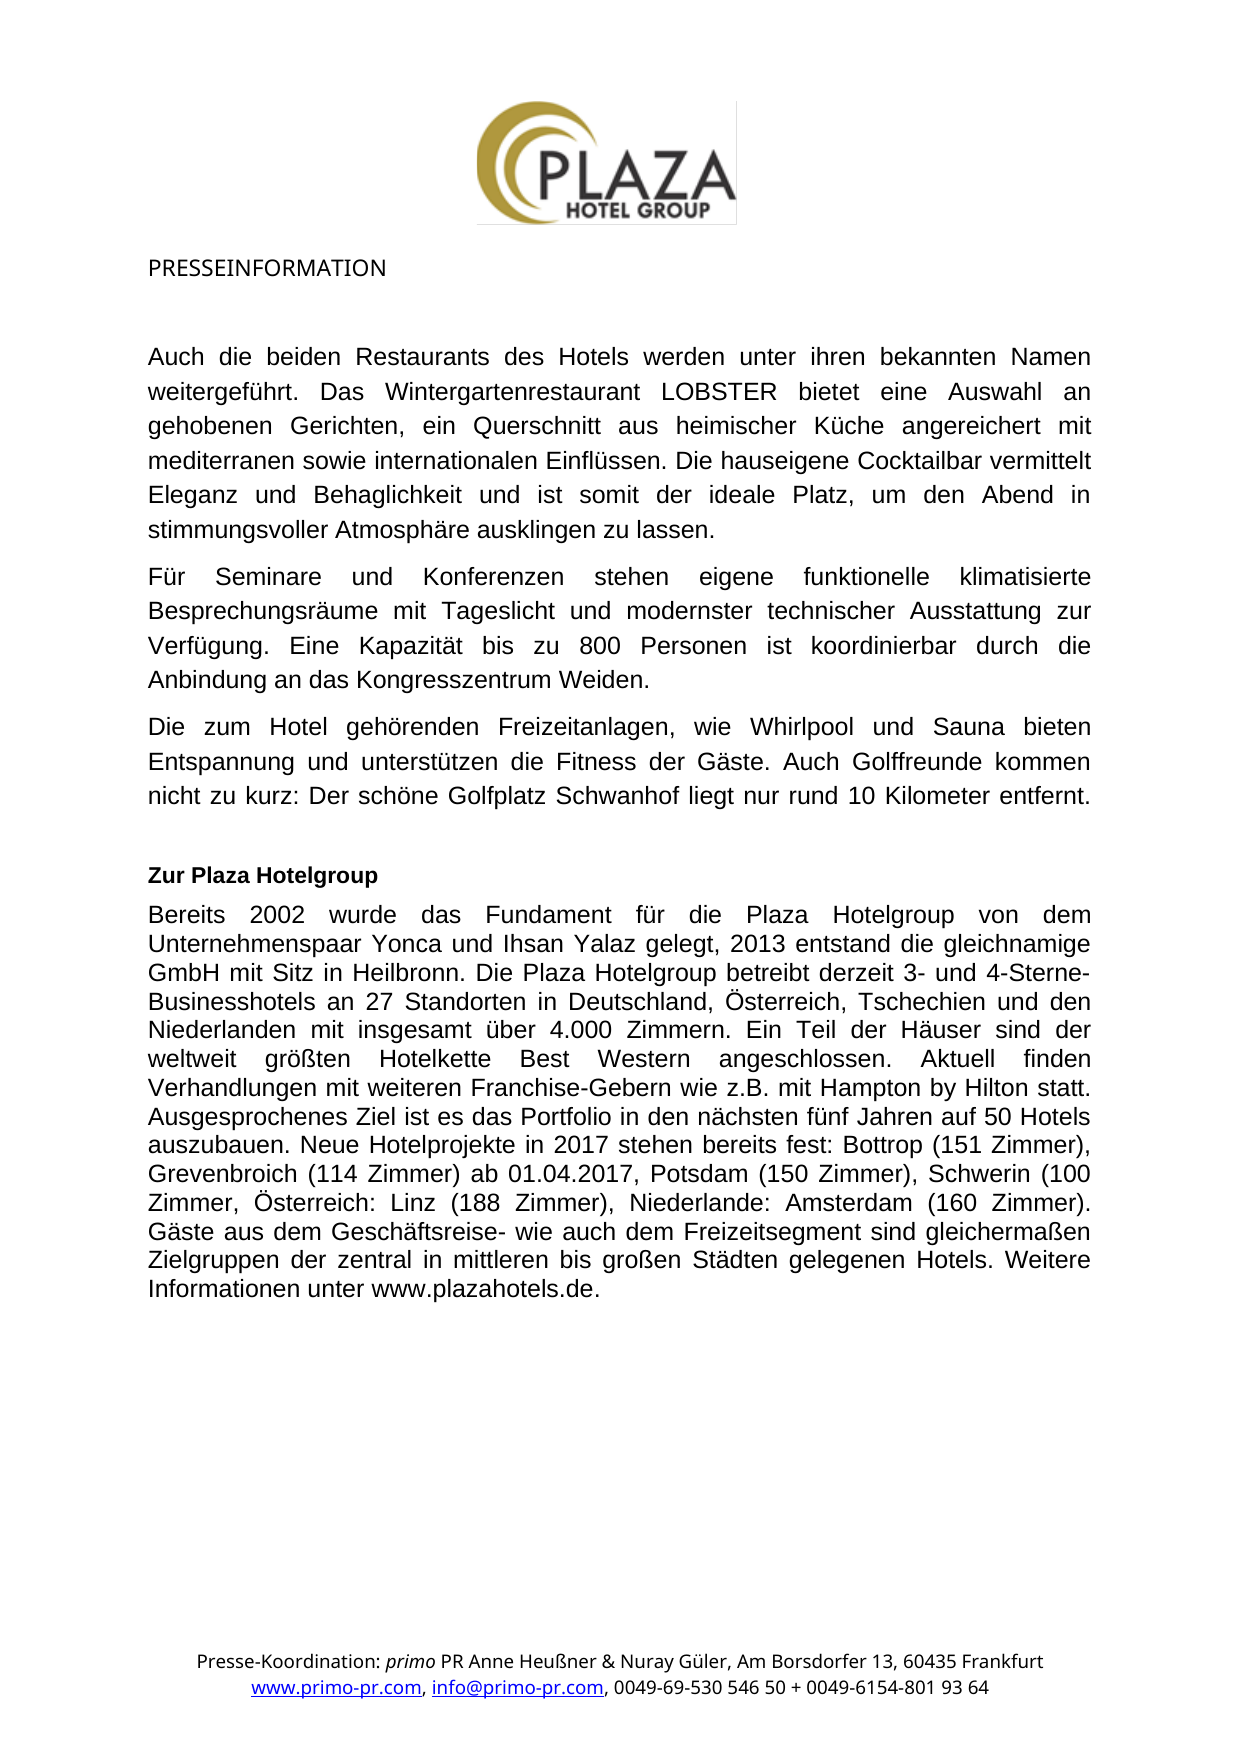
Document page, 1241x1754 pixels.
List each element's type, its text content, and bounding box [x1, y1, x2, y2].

text Für Seminare und Konferenzen stehen eigene funktionelle klimatisierte Besprechungsräume mit Tageslicht und modernster technischer Ausstattung zur Verfügung. Eine Kapazität bis zu 800 Personen ist koordinierbar durch die Anbindung an das Kongresszentrum Weiden. [148, 562, 1093, 694]
picture [476, 101, 740, 228]
text Auch die beiden Restaurants des Hotels werden unter ihren bekannten Namen weitergeführt. Das Wintergartenrestaurant LOBSTER bietet eine Auswahl an gehobenen Gerichten, ein Querschnitt aus heimischer Küche angereichert mit mediterranen sowie internationalen Einflüssen. Die hauseigene Cocktailbar vermittelt Eleganz und Behaglichkeit und ist somit der ideale Platz, um den Abend in stimmungsvoller Atmosphäre ausklingen zu lassen. [148, 342, 1093, 543]
text Zur Plaza Hotelgroup [148, 862, 1093, 889]
text Die zum Hotel gehörenden Freizeitanlagen, wie Whirlpool und Sauna bieten Entspannung und unterstützen die Fitness der Gäste. Auch Golffreunde kommen nicht zu kurz: Der schöne Golfplatz Schwanhof liegt nur rund 10 Kilometer entfernt. [148, 712, 1093, 844]
text Bereits 2002 wurde das Fundament für die Plaza Hotelgroup von dem Unternehmenspaar Yonca und Ihsan Yalaz gelegt, 2013 entstand die gleichnamige GmbH mit Sitz in Heilbronn. Die Plaza Hotelgroup betreibt derzeit 3- und 4-Sterne-Businesshotels an 27 Standorten in Deutschland, Österreich, Tschechien und den Niederlanden mit insgesamt über 4.000 Zimmern. Ein Teil der Häuser sind der weltweit größten Hotelkette Best Western angeschlossen. Aktuell finden Verhandlungen mit weiteren Franchise-Gebern wie z.B. mit Hampton by Hilton statt. Ausgesprochenes Ziel ist es das Portfolio in den nächsten fünf Jahren auf 50 Hotels auszubauen. Neue Hotelprojekte in 2017 stehen bereits fest: Bottrop (151 Zimmer), Grevenbroich (114 Zimmer) ab 01.04.2017, Potsdam (150 Zimmer), Schwerin (100 Zimmer, Österreich: Linz (188 Zimmer), Niederlande: Amsterdam (160 Zimmer). Gäste aus dem Geschäftsreise- wie auch dem Freizeitsegment sind gleichermaßen Zielgruppen der zentral in mittleren bis großen Städten gelegenen Hotels. Weitere Informationen unter www.plazahotels.de. [148, 900, 1093, 1303]
